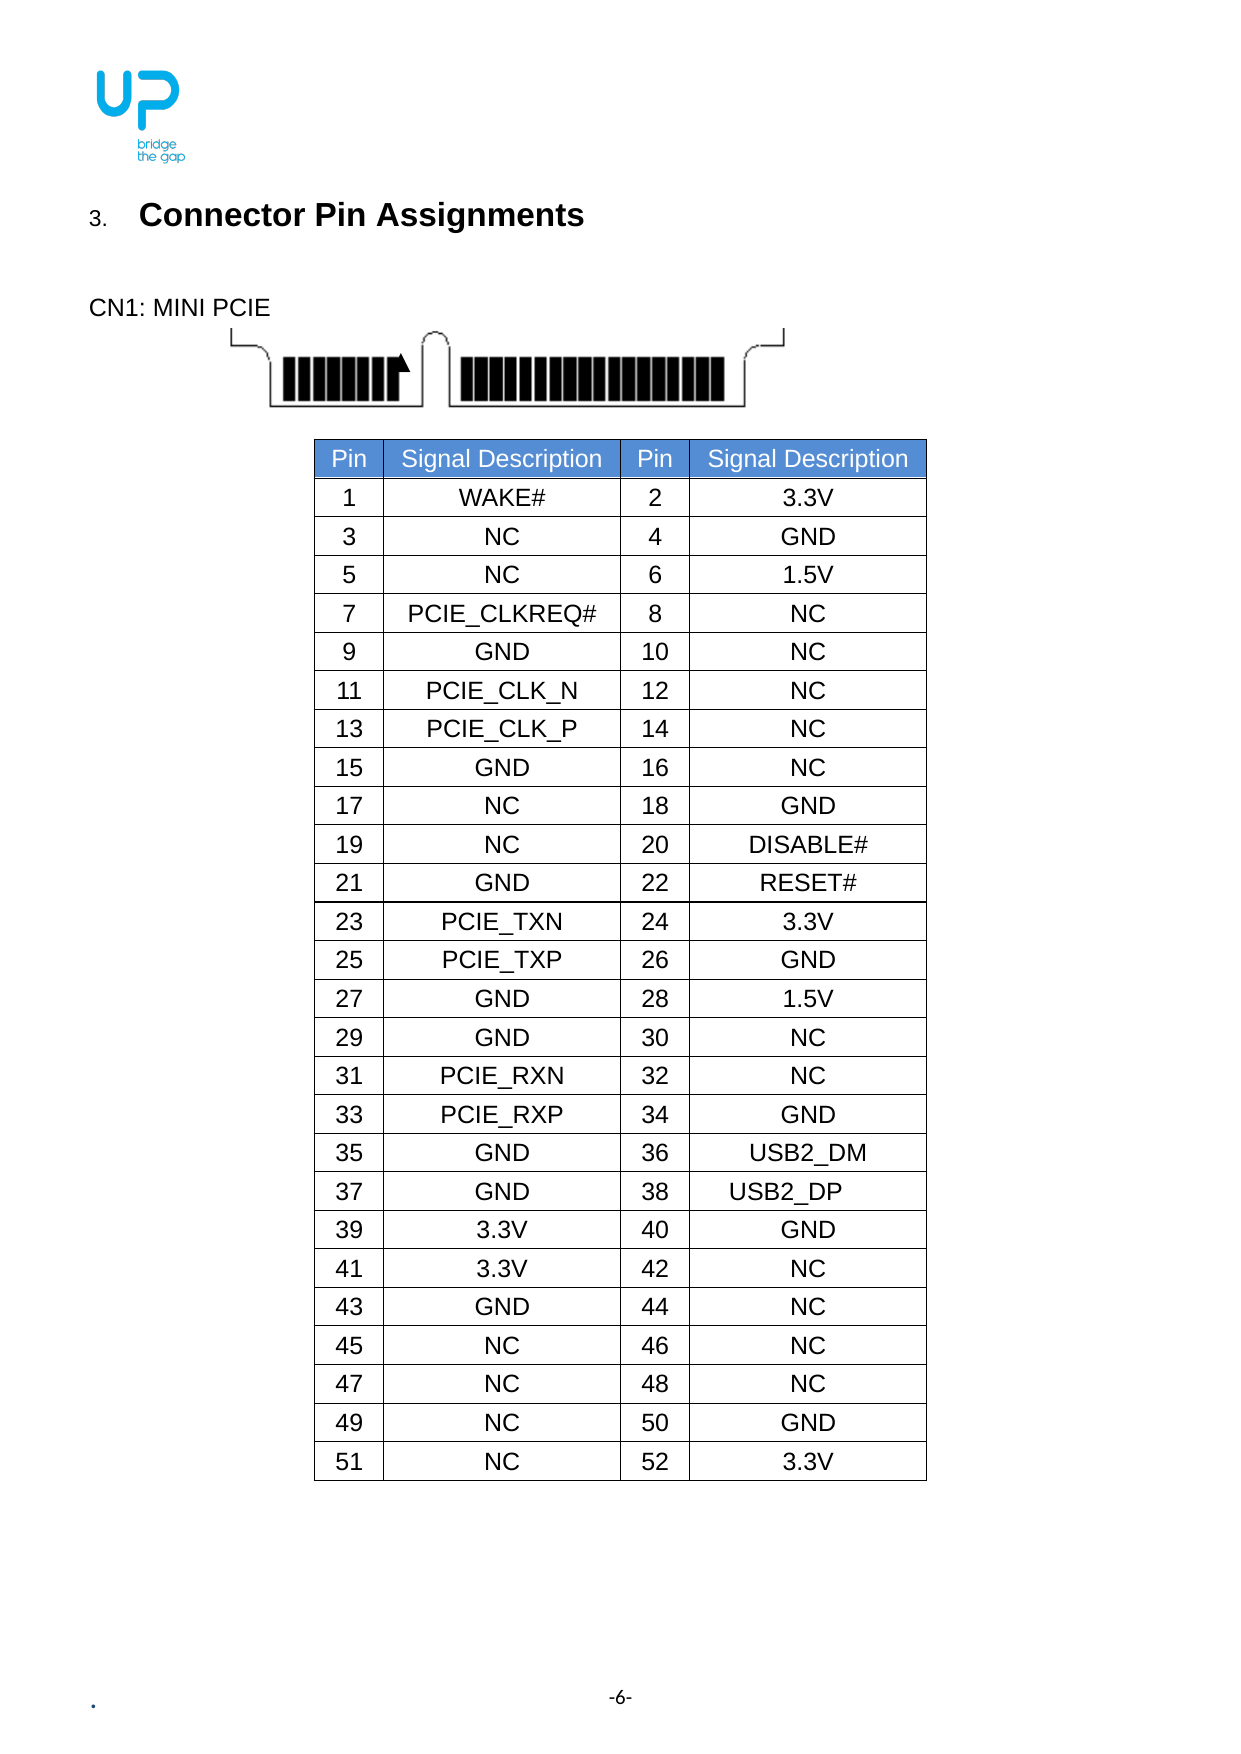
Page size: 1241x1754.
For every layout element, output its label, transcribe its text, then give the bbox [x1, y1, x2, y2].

table_cell NC [384, 787, 620, 824]
table_cell USB2_DP [690, 1172, 926, 1210]
table_cell 20 [621, 825, 689, 863]
table_cell 30 [621, 1018, 689, 1056]
table_cell NC [690, 1288, 926, 1325]
table_cell GND [690, 517, 926, 554]
table_cell 39 [315, 1211, 383, 1248]
table_cell 9 [315, 633, 383, 670]
picture [88, 59, 199, 174]
table_cell 37 [315, 1172, 383, 1210]
table_cell 3 [315, 517, 383, 554]
table_cell 41 [315, 1249, 383, 1287]
table_cell GND [384, 1018, 620, 1056]
table_cell 26 [621, 941, 689, 978]
table_cell NC [384, 825, 620, 863]
table_cell 3.3V [384, 1249, 620, 1287]
table_cell 52 [621, 1442, 689, 1479]
table_cell 31 [315, 1057, 383, 1094]
table_cell 1.5V [690, 980, 926, 1017]
table_cell PCIE_TXN [384, 903, 620, 940]
table_cell 3.3V [690, 479, 926, 516]
table_cell 7 [315, 594, 383, 632]
table_cell 18 [621, 787, 689, 824]
table_cell GND [690, 1095, 926, 1133]
table_cell 27 [315, 980, 383, 1017]
table_cell PCIE_RXP [384, 1095, 620, 1133]
table_cell GND [384, 980, 620, 1017]
table_cell USB2_DM [690, 1134, 926, 1171]
table_cell 25 [315, 941, 383, 978]
table_cell NC [690, 1057, 926, 1094]
table_cell 3.3V [690, 903, 926, 940]
table_cell 43 [315, 1288, 383, 1325]
table_cell 15 [315, 748, 383, 786]
table_cell 49 [315, 1404, 383, 1441]
table_cell GND [690, 1404, 926, 1441]
table_header Signal Description [690, 440, 926, 477]
list Connector Pin Assignments [89, 176, 1152, 251]
table_cell 2 [621, 479, 689, 516]
table_cell GND [384, 1134, 620, 1171]
table_cell GND [384, 633, 620, 670]
table_cell 21 [315, 864, 383, 901]
table_cell NC [690, 710, 926, 747]
table_cell 3.3V [384, 1211, 620, 1248]
table_cell NC [384, 556, 620, 593]
table_cell 50 [621, 1404, 689, 1441]
table_cell NC [384, 1442, 620, 1479]
table_cell 1 [315, 479, 383, 516]
table_cell GND [384, 1172, 620, 1210]
table_cell 40 [621, 1211, 689, 1248]
table_cell 36 [621, 1134, 689, 1171]
table_cell WAKE# [384, 479, 620, 516]
table_cell 6 [621, 556, 689, 593]
text CN1: MINI PCIE [89, 289, 1152, 326]
table_cell 47 [315, 1365, 383, 1402]
table_cell GND [690, 787, 926, 824]
table_cell NC [690, 633, 926, 670]
table_cell 10 [621, 633, 689, 670]
table_cell NC [690, 748, 926, 786]
table_cell 12 [621, 671, 689, 709]
table_cell 1.5V [690, 556, 926, 593]
table_cell NC [690, 594, 926, 632]
table_cell 29 [315, 1018, 383, 1056]
table_cell NC [690, 1249, 926, 1287]
table_cell GND [384, 1288, 620, 1325]
table_cell GND [384, 864, 620, 901]
table_cell 46 [621, 1326, 689, 1364]
table_cell 44 [621, 1288, 689, 1325]
table_cell 32 [621, 1057, 689, 1094]
table_cell 4 [621, 517, 689, 554]
table_cell PCIE_RXN [384, 1057, 620, 1094]
table_cell 35 [315, 1134, 383, 1171]
table_header Pin [315, 440, 383, 477]
table_cell DISABLE# [690, 825, 926, 863]
table_cell 11 [315, 671, 383, 709]
table_cell 22 [621, 864, 689, 901]
table_header Signal Description [384, 440, 620, 477]
table_cell 48 [621, 1365, 689, 1402]
table_cell PCIE_CLK_P [384, 710, 620, 747]
table_cell NC [384, 517, 620, 554]
table_header Pin [621, 440, 689, 477]
table_cell NC [690, 1018, 926, 1056]
table_cell 5 [315, 556, 383, 593]
table_cell NC [690, 671, 926, 709]
table_cell 17 [315, 787, 383, 824]
picture [227, 326, 790, 419]
table_cell 51 [315, 1442, 383, 1479]
table_cell NC [384, 1326, 620, 1364]
table_cell NC [384, 1404, 620, 1441]
table_cell 38 [621, 1172, 689, 1210]
table_cell PCIE_TXP [384, 941, 620, 978]
table_cell 23 [315, 903, 383, 940]
table_cell 33 [315, 1095, 383, 1133]
table_cell RESET# [690, 864, 926, 901]
table_cell 28 [621, 980, 689, 1017]
table_cell 8 [621, 594, 689, 632]
table_cell NC [690, 1365, 926, 1402]
table_cell 13 [315, 710, 383, 747]
table_cell NC [384, 1365, 620, 1402]
table_cell 45 [315, 1326, 383, 1364]
table_cell 24 [621, 903, 689, 940]
table_cell GND [690, 1211, 926, 1248]
table_cell 19 [315, 825, 383, 863]
table_cell 14 [621, 710, 689, 747]
table_cell PCIE_CLK_N [384, 671, 620, 709]
table_cell 16 [621, 748, 689, 786]
table_cell GND [384, 748, 620, 786]
table_cell PCIE_CLKREQ# [384, 594, 620, 632]
table_cell GND [690, 941, 926, 978]
table_cell 3.3V [690, 1442, 926, 1479]
table_cell 42 [621, 1249, 689, 1287]
table_cell 34 [621, 1095, 689, 1133]
table_cell NC [690, 1326, 926, 1364]
